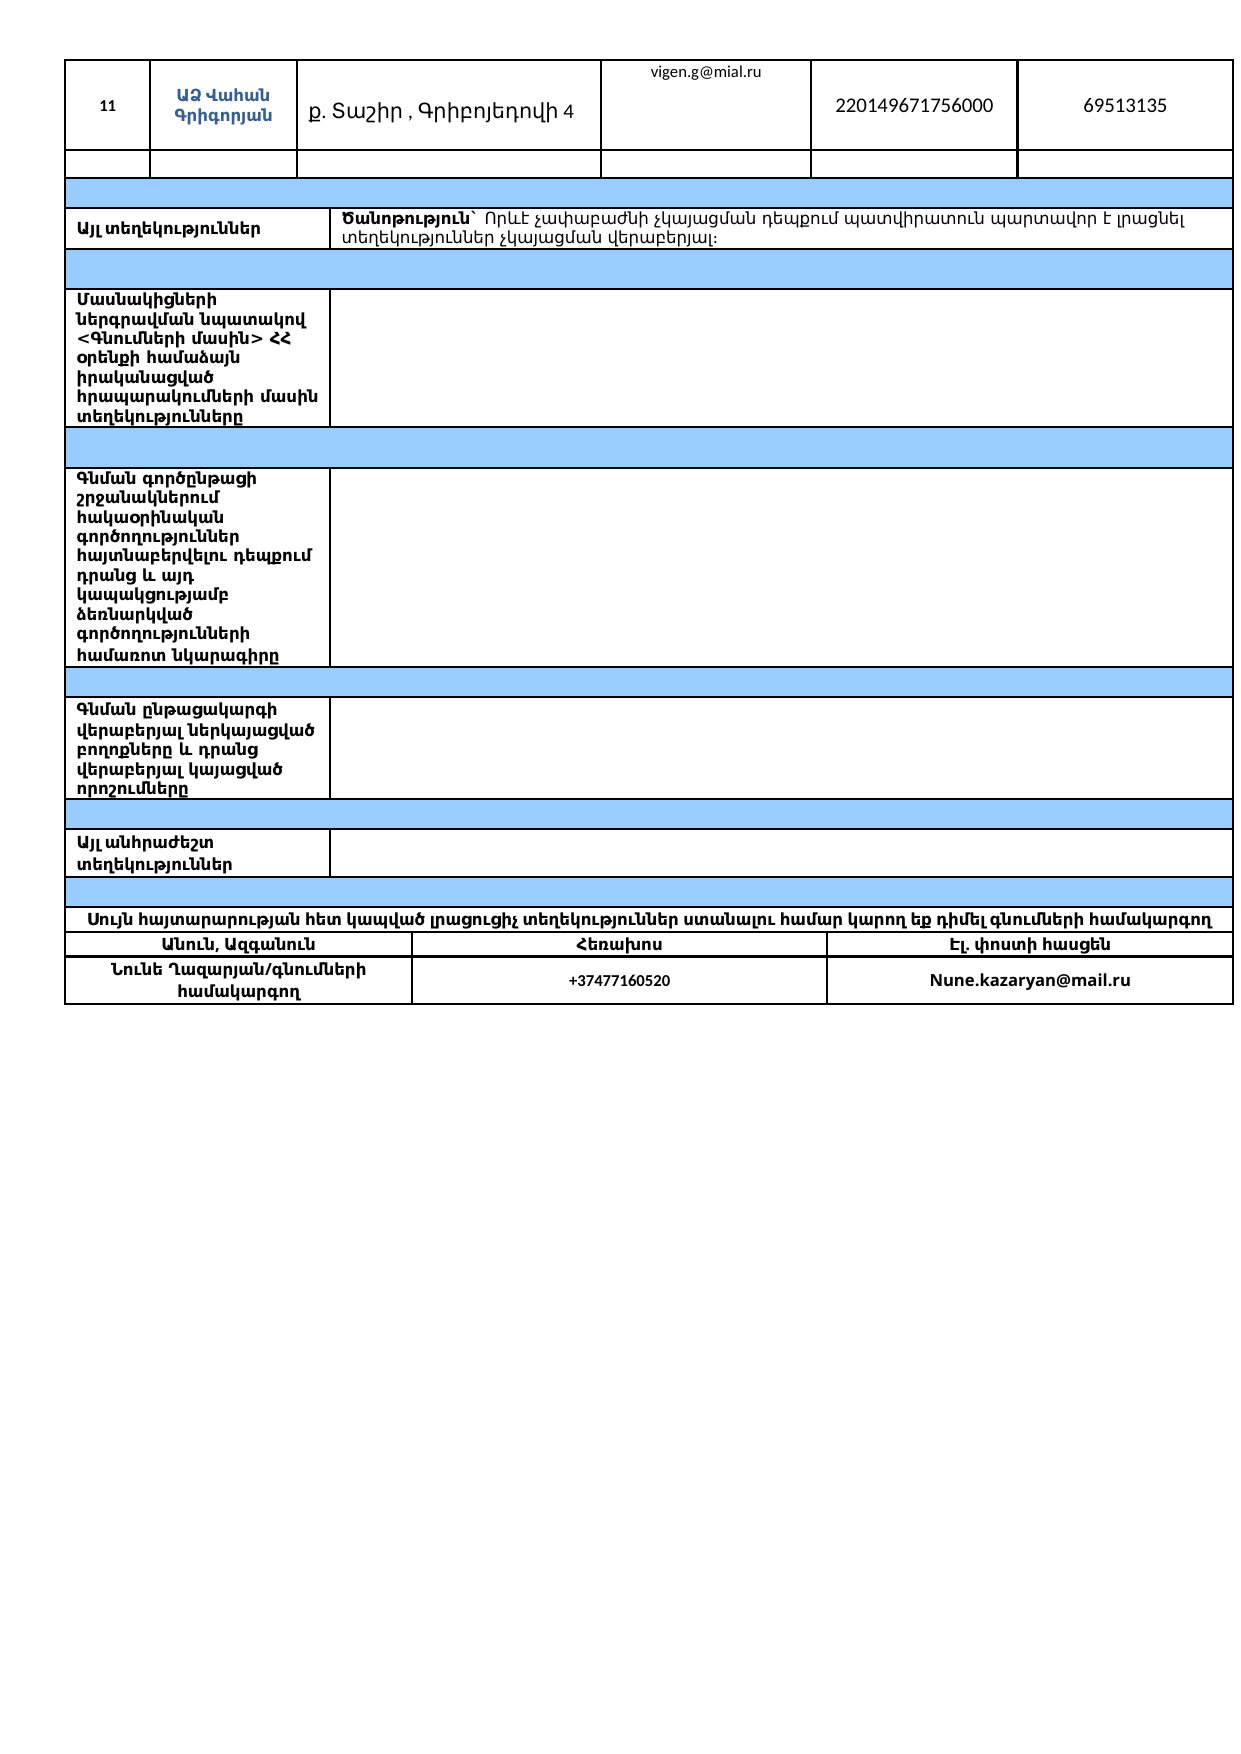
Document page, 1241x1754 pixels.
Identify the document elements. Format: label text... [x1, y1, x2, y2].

table_cell [151, 151, 296, 177]
table_cell Մասնակիցների ներգրավման նպատակով <Գնումների մասին> ՀՀ օրենքի համաձայն իրականացված հրապարակումների մասին տեղեկությունները [66, 290, 329, 426]
table_cell [66, 878, 1232, 906]
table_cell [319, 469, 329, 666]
table_cell [298, 151, 600, 177]
table_cell 11 [66, 61, 149, 149]
table_cell [331, 698, 1232, 798]
table_cell [331, 290, 1232, 426]
table_cell [331, 469, 1232, 666]
table_cell +37477160520 [413, 958, 826, 1003]
table_cell [331, 830, 1232, 876]
table_cell ք. Տաշիր , Գրիբոյեդովի 4 [298, 61, 600, 149]
table_cell [66, 800, 1232, 828]
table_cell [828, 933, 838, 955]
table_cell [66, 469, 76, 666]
table_cell [66, 179, 1232, 207]
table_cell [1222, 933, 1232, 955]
table_cell [66, 151, 149, 177]
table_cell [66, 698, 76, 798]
table_cell [66, 668, 1232, 696]
table_cell [812, 151, 1016, 177]
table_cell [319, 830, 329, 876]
table_cell ԱՁ Վահան Գրիգորյան [151, 61, 296, 149]
table_cell [66, 250, 1232, 288]
table_cell Nune.kazaryan@mail.ru [828, 958, 1232, 1003]
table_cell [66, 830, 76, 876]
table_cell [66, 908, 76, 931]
table_cell Ծանոթություն` Որևէ չափաբաժնի չկայացման դեպքում պատվիրատուն պարտավոր է լրացնել տեղեկություններ չկայացման վերաբերյալ։ [331, 209, 1232, 247]
table_cell [1019, 151, 1232, 177]
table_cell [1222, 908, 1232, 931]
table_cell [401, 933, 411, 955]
table_cell Այլ տեղեկություններ [66, 209, 329, 247]
table_cell vigen.g@mial.ru [602, 61, 810, 149]
table_cell 69513135 [1019, 61, 1232, 149]
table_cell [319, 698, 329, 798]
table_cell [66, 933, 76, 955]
table_cell [602, 151, 810, 177]
table_cell Նունե Ղազարյան/գնումների համակարգող [66, 958, 411, 1003]
table_cell 220149671756000 [812, 61, 1016, 149]
table_cell [66, 428, 1232, 467]
